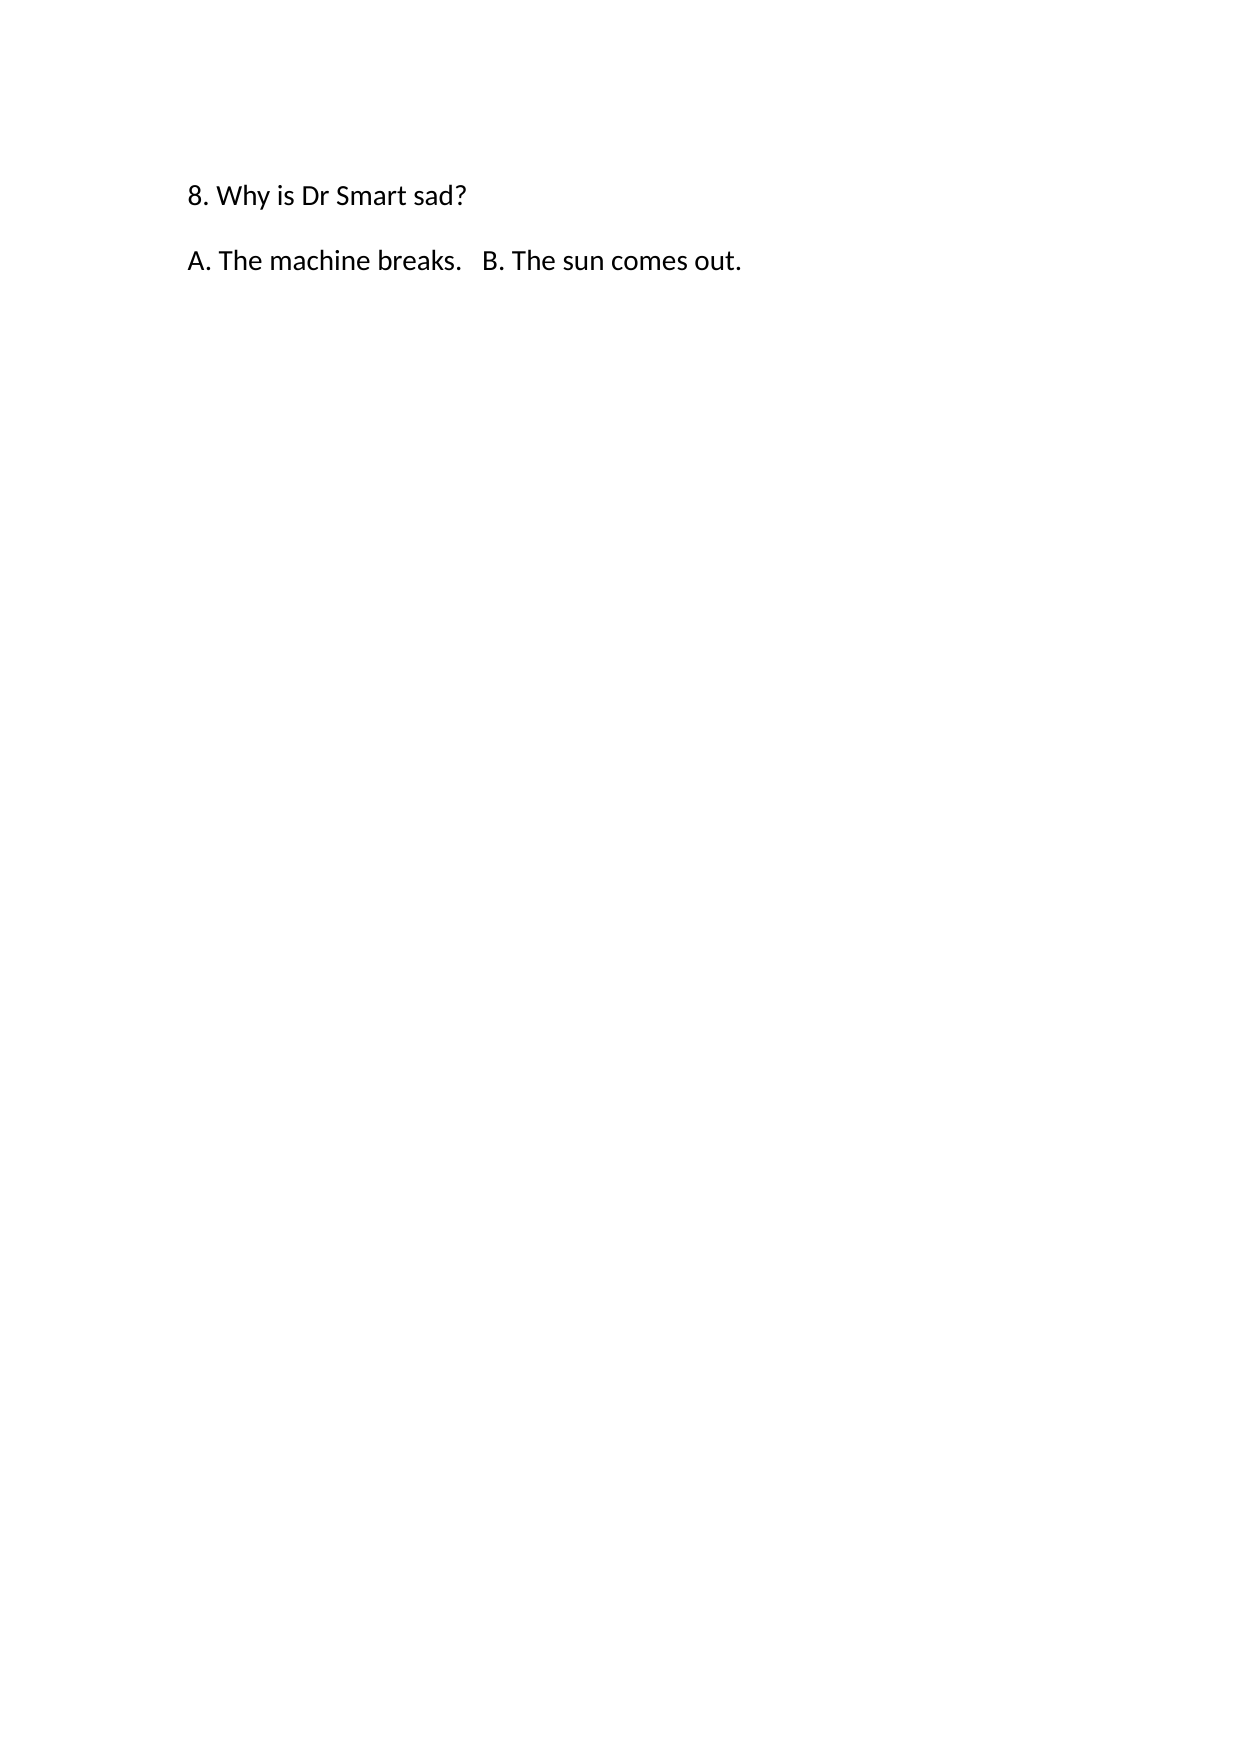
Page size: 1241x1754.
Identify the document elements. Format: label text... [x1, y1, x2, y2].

text A. The machine breaks. B. The sun comes out. [187, 227, 1053, 292]
text 8. Why is Dr Smart sad? [187, 162, 1053, 227]
